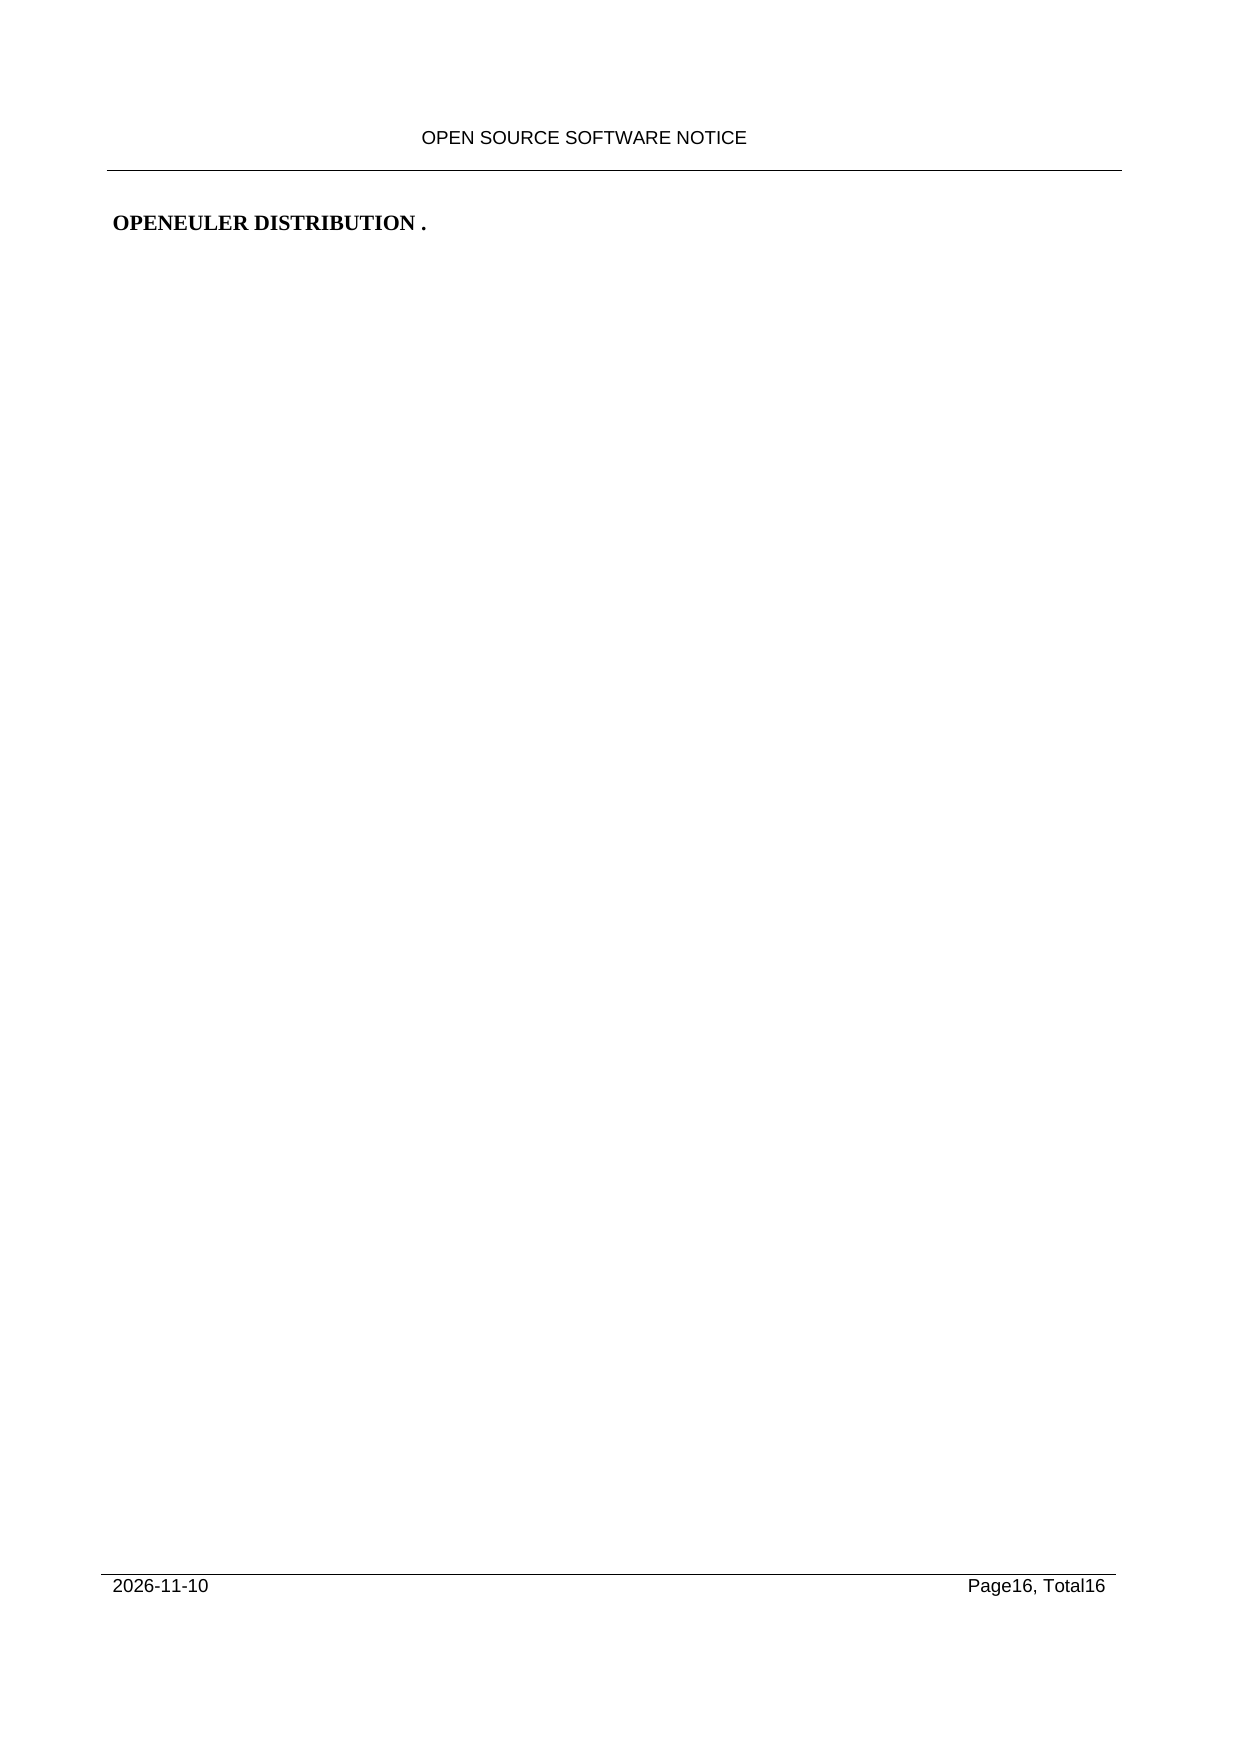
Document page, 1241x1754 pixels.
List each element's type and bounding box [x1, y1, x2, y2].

text [112, 206, 1128, 239]
